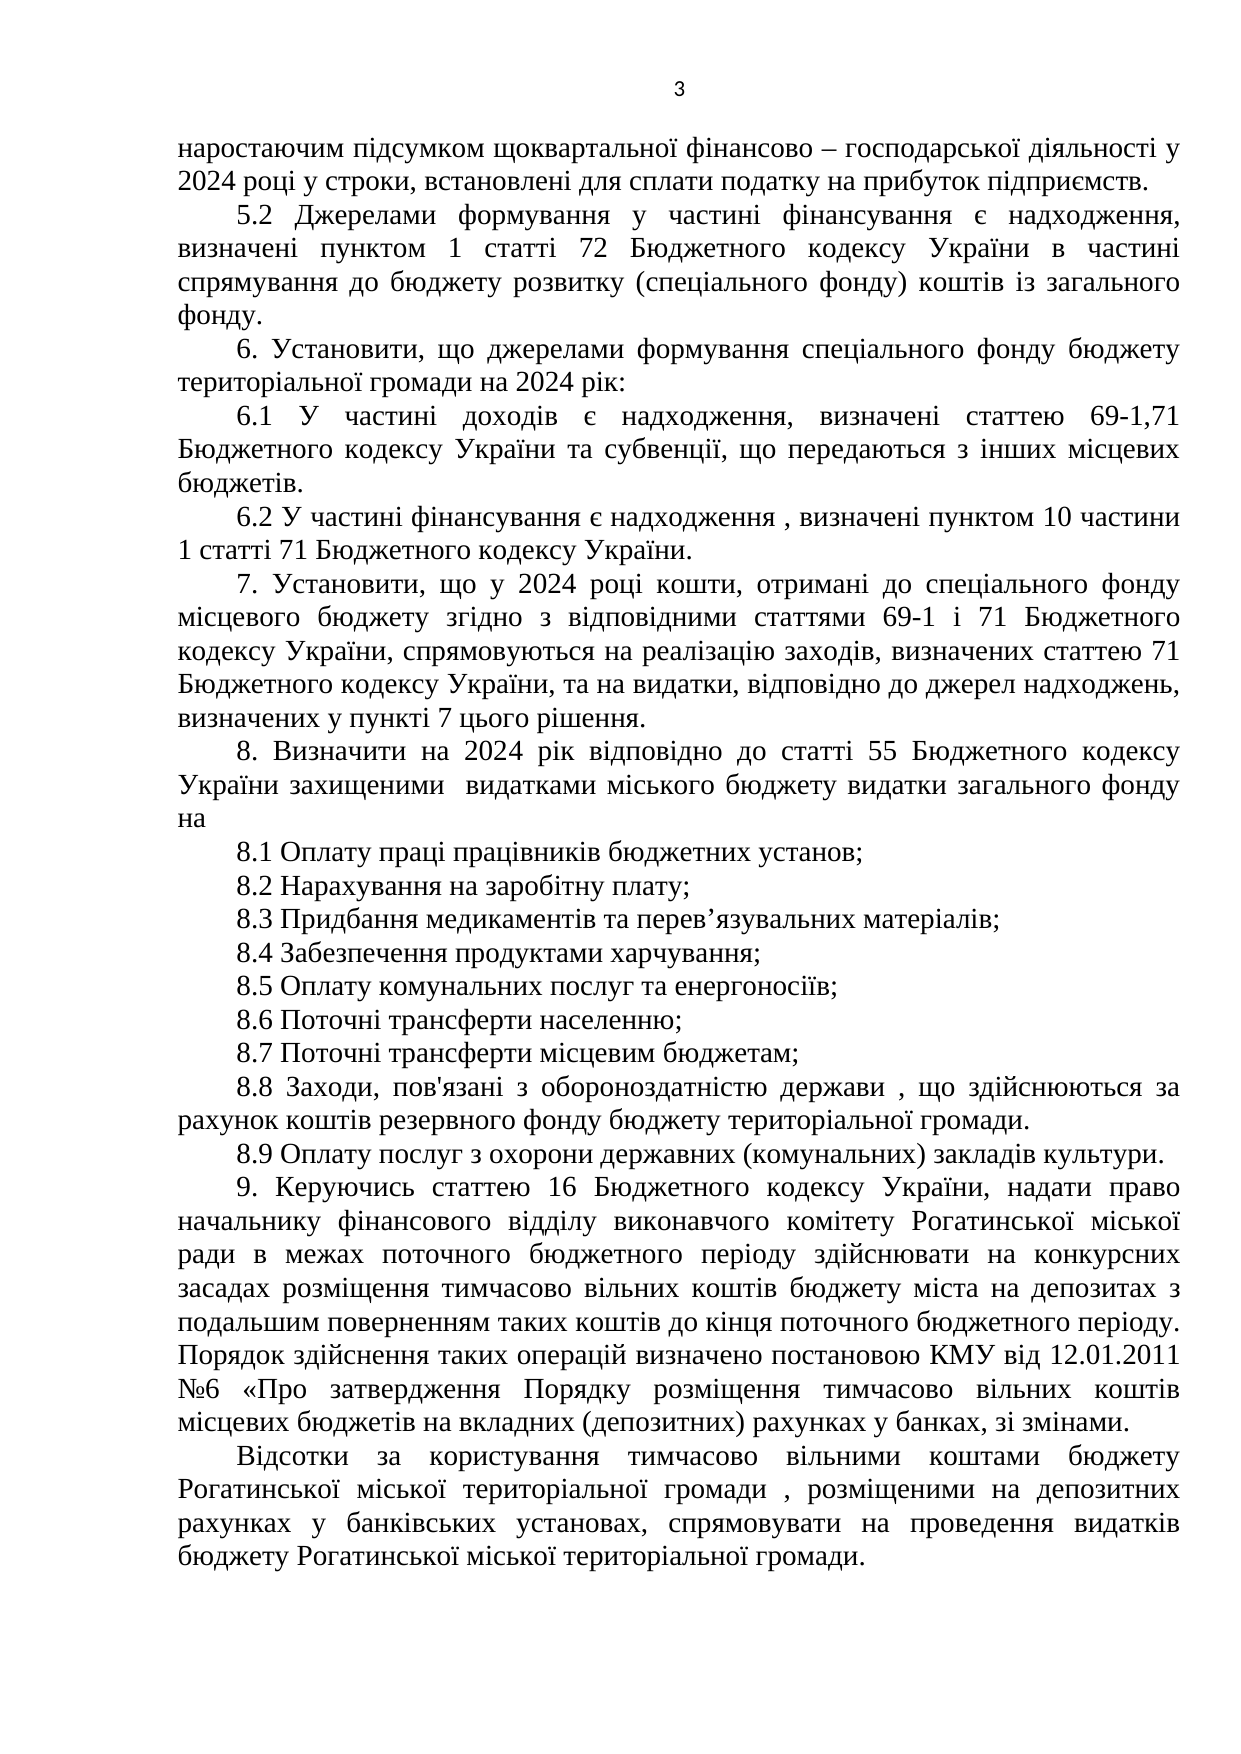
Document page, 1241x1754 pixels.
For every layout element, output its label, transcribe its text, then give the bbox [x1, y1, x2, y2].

text 6.2 У частині фінансування є надходження , визначені пунктом 10 частини 1 статті 71 Бюджетного кодексу України. [177, 499, 1181, 566]
text 8.3 Придбання медикаментів та перев’язувальних матеріалів; [177, 901, 1181, 935]
text 8.9 Оплату послуг з охорони державних (комунальних) закладів культури. [177, 1136, 1181, 1169]
text 8.5 Оплату комунальних послуг та енергоносіїв; [177, 968, 1181, 1002]
text 6. Установити, що джерелами формування спеціального фонду бюджету територіальної громади на 2024 рік: [177, 331, 1181, 398]
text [177, 130, 1181, 197]
text 5.2 Джерелами формування у частині фінансування є надходження, визначені пунктом 1 статті 72 Бюджетного кодексу України в частині спрямування до бюджету розвитку (спеціального фонду) коштів із загального фонду. [177, 197, 1181, 331]
text 8.7 Поточні трансферти місцевим бюджетам; [177, 1035, 1181, 1069]
text 8. Визначити на 2024 рік відповідно до статті 55 Бюджетного кодексу України захищеними видатками міського бюджету видатки загального фонду на [177, 733, 1181, 834]
text 7. Установити, що у 2024 році кошти, отримані до спеціального фонду місцевого бюджету згідно з відповідними статтями 69-1 і 71 Бюджетного кодексу України, спрямовуються на реалізацію заходів, визначених статтею 71 Бюджетного кодексу України, та на видатки, відповідно до джерел надходжень, визначених у пункті 7 цього рішення. [177, 566, 1181, 733]
text 8.6 Поточні трансферти населенню; [177, 1002, 1181, 1035]
text 9. Керуючись статтею 16 Бюджетного кодексу України, надати право начальнику фінансового відділу виконавчого комітету Рогатинської міської ради в межах поточного бюджетного періоду здійснювати на конкурсних засадах розміщення тимчасово вільних коштів бюджету міста на депозитах з подальшим поверненням таких коштів до кінця поточного бюджетного періоду. Порядок здійснення таких операцій визначено постановою КМУ від 12.01.2011 №6 «Про затвердження Порядку розміщення тимчасово вільних коштів місцевих бюджетів на вкладних (депозитних) рахунках у банках, зі змінами. [177, 1169, 1181, 1438]
text 8.2 Нарахування на заробітну плату; [177, 868, 1181, 901]
text 8.8 Заходи, пов'язані з обороноздатністю держави , що здійснюються за рахунок коштів резервного фонду бюджету територіальної громади. [177, 1069, 1181, 1136]
text Відсотки за користування тимчасово вільними коштами бюджету Рогатинської міської територіальної громади , розміщеними на депозитних рахунках у банківських установах, спрямовувати на проведення видатків бюджету Рогатинської міської територіальної громади. [177, 1438, 1181, 1572]
text 8.1 Оплату праці працівників бюджетних установ; [177, 834, 1181, 868]
text 6.1 У частині доходів є надходження, визначені статтею 69-1,71 Бюджетного кодексу України та субвенції, що передаються з інших місцевих бюджетів. [177, 398, 1181, 499]
text 8.4 Забезпечення продуктами харчування; [177, 935, 1181, 968]
